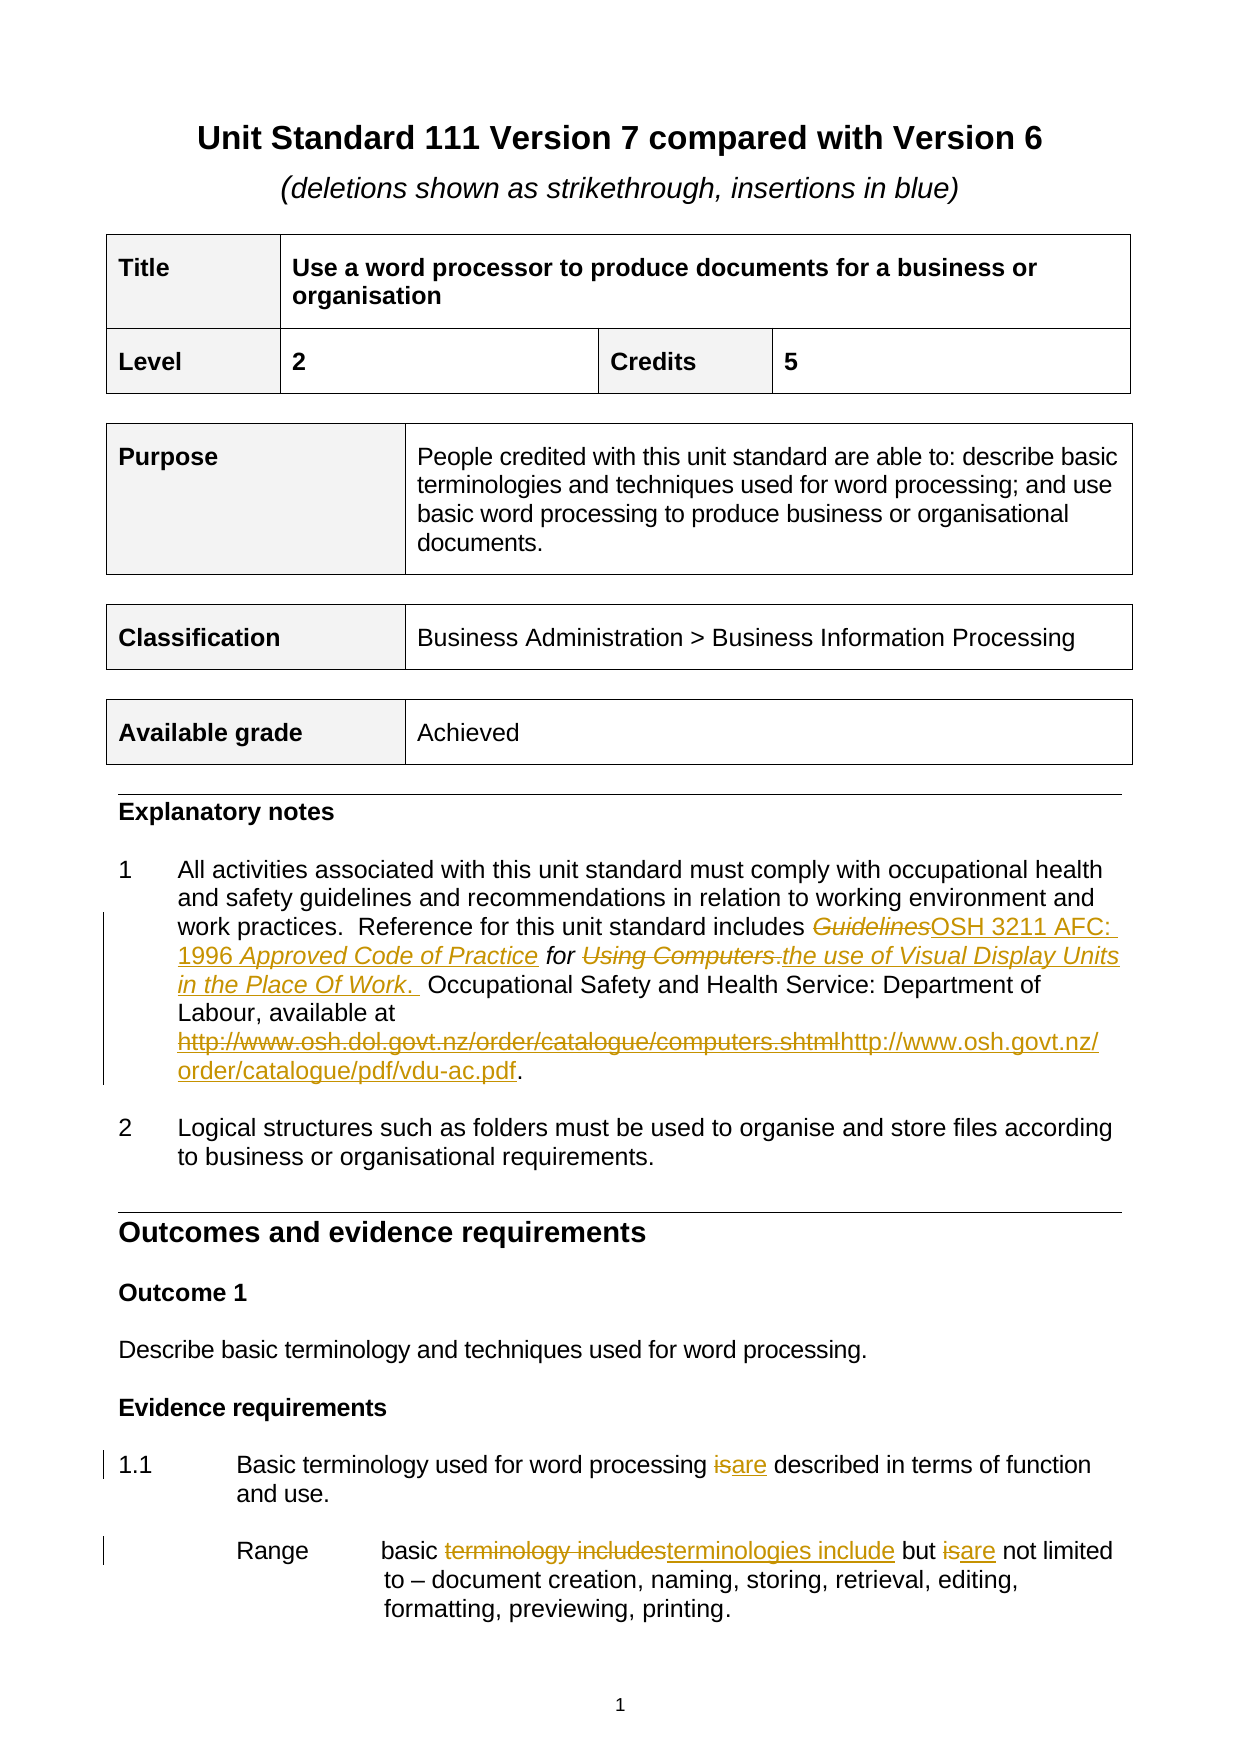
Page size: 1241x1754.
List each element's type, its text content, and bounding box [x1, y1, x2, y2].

text Evidence requirements [118, 1392, 1122, 1421]
text Explanatory notes [118, 795, 1122, 826]
text (deletions shown as strikethrough, insertions in blue) [118, 169, 1122, 205]
table_header Classification [107, 605, 405, 669]
text Range basic but not limited to – document creation, naming, storing, retrieval, editing, formatting, previewing, printing. [236, 1536, 1122, 1622]
text Outcomes and evidence requirements [118, 1213, 1122, 1249]
table_header Purpose [107, 424, 405, 574]
table_header Title [107, 235, 280, 328]
table_header Use a word processor to produce documents for a business or organisation [281, 235, 1130, 328]
text Describe basic terminology and techniques used for word processing. [118, 1335, 1122, 1364]
text 2 Logical structures such as folders must be used to organise and store files according to business or organisational requirements. [118, 1113, 1122, 1171]
text Unit Standard 111 Version 7 compared with Version 6 [118, 118, 1122, 157]
table_header People credited with this unit standard are able to: describe basic terminologies and techniques used for word processing; and use basic word processing to produce business or organisational documents. [406, 424, 1132, 574]
table_header Achieved [406, 700, 1132, 764]
text 1.1 Basic terminology used for word processing described in terms of function and use. [118, 1450, 1122, 1507]
text 1 All activities associated with this unit standard must comply with occupational health and safety guidelines and recommendations in relation to working environment and work practices. Reference for this unit standard includes for Occupational Safety and Health Service: Department of Labour, available at . [118, 854, 1122, 1084]
table_cell Level [107, 329, 280, 393]
table_header Business Administration > Business Information Processing [406, 605, 1132, 669]
table_cell 2 [281, 329, 598, 393]
table_header Available grade [107, 700, 405, 764]
table_cell 5 [773, 329, 1130, 393]
table_cell Credits [599, 329, 772, 393]
text Outcome 1 [118, 1277, 1122, 1306]
